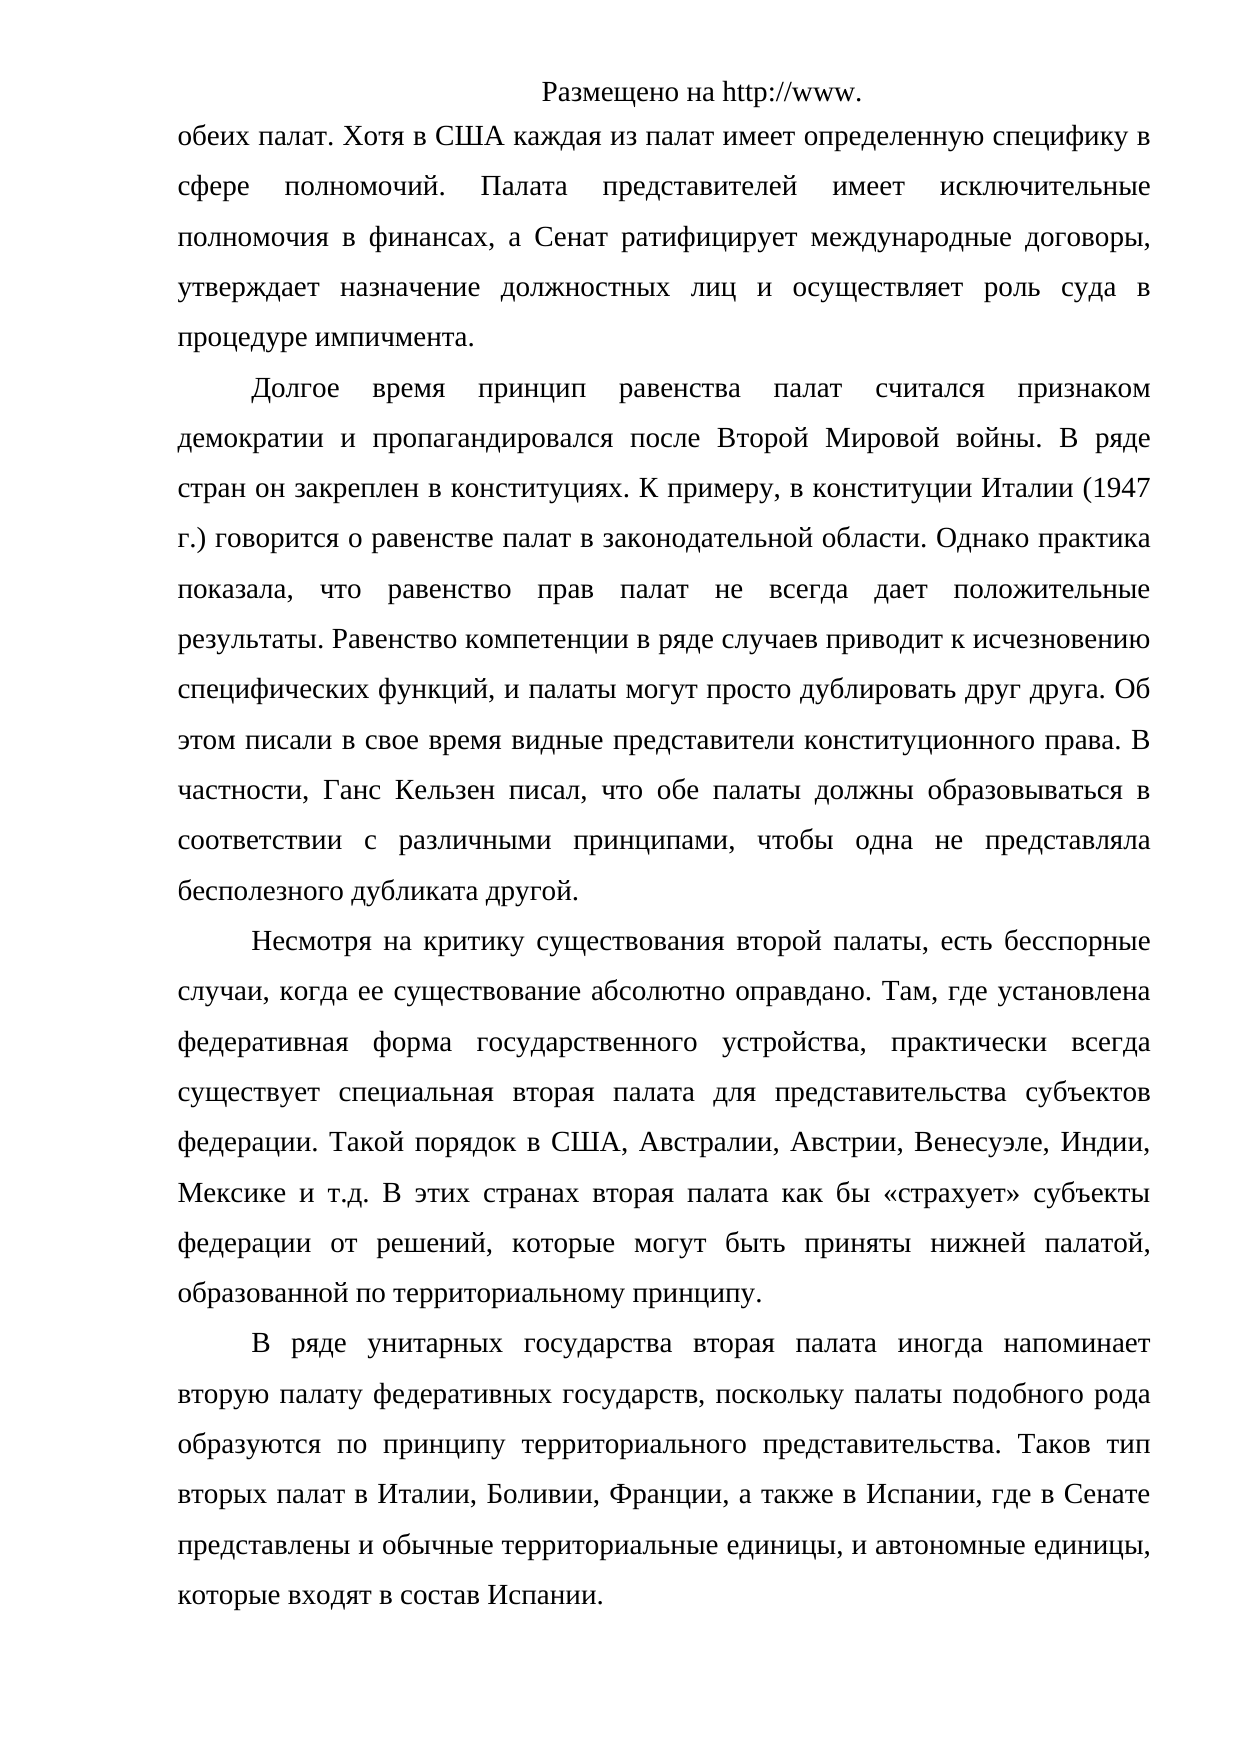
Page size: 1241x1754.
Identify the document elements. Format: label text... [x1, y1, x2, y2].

text В ряде унитарных государства вторая палата иногда напоминает вторую палату федеративных государств, поскольку палаты подобного рода образуются по принципу территориального представительства. Таков тип вторых палат в Италии, Боливии, Франции, а также в Испании, где в Сенате представлены и обычные территориальные единицы, и автономные единицы, которые входят в состав Испании. [177, 1326, 1152, 1611]
text Несмотря на критику существования второй палаты, есть бесспорные случаи, когда ее существование абсолютно оправдано. Там, где установлена федеративная форма государственного устройства, практически всегда существует специальная вторая палата для представительства субъектов федерации. Такой порядок в США, Австралии, Австрии, Венесуэле, Индии, Мексике и т.д. В этих странах вторая палата как бы «страхует» субъекты федерации от решений, которые могут быть приняты нижней палатой, образованной по территориальному принципу. [177, 923, 1152, 1309]
text Долгое время принцип равенства палат считался признаком демократии и пропагандировался после Второй Мировой войны. В ряде стран он закреплен в конституциях. К примеру, в конституции Италии (.) говорится о равенстве палат в законодательной области. Однако практика показала, что равенство прав палат не всегда дает положительные результаты. Равенство компетенции в ряде случаев приводит к исчезновению специфических функций, и палаты могут просто дублировать друг друга. Об этом писали в свое время видные представители конституционного права. В частности, Ганс Кельзен писал, что обе палаты должны образовываться в соответствии с различными принципами, чтобы одна не представляла бесполезного дубликата другой. [177, 370, 1152, 906]
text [177, 118, 1152, 353]
